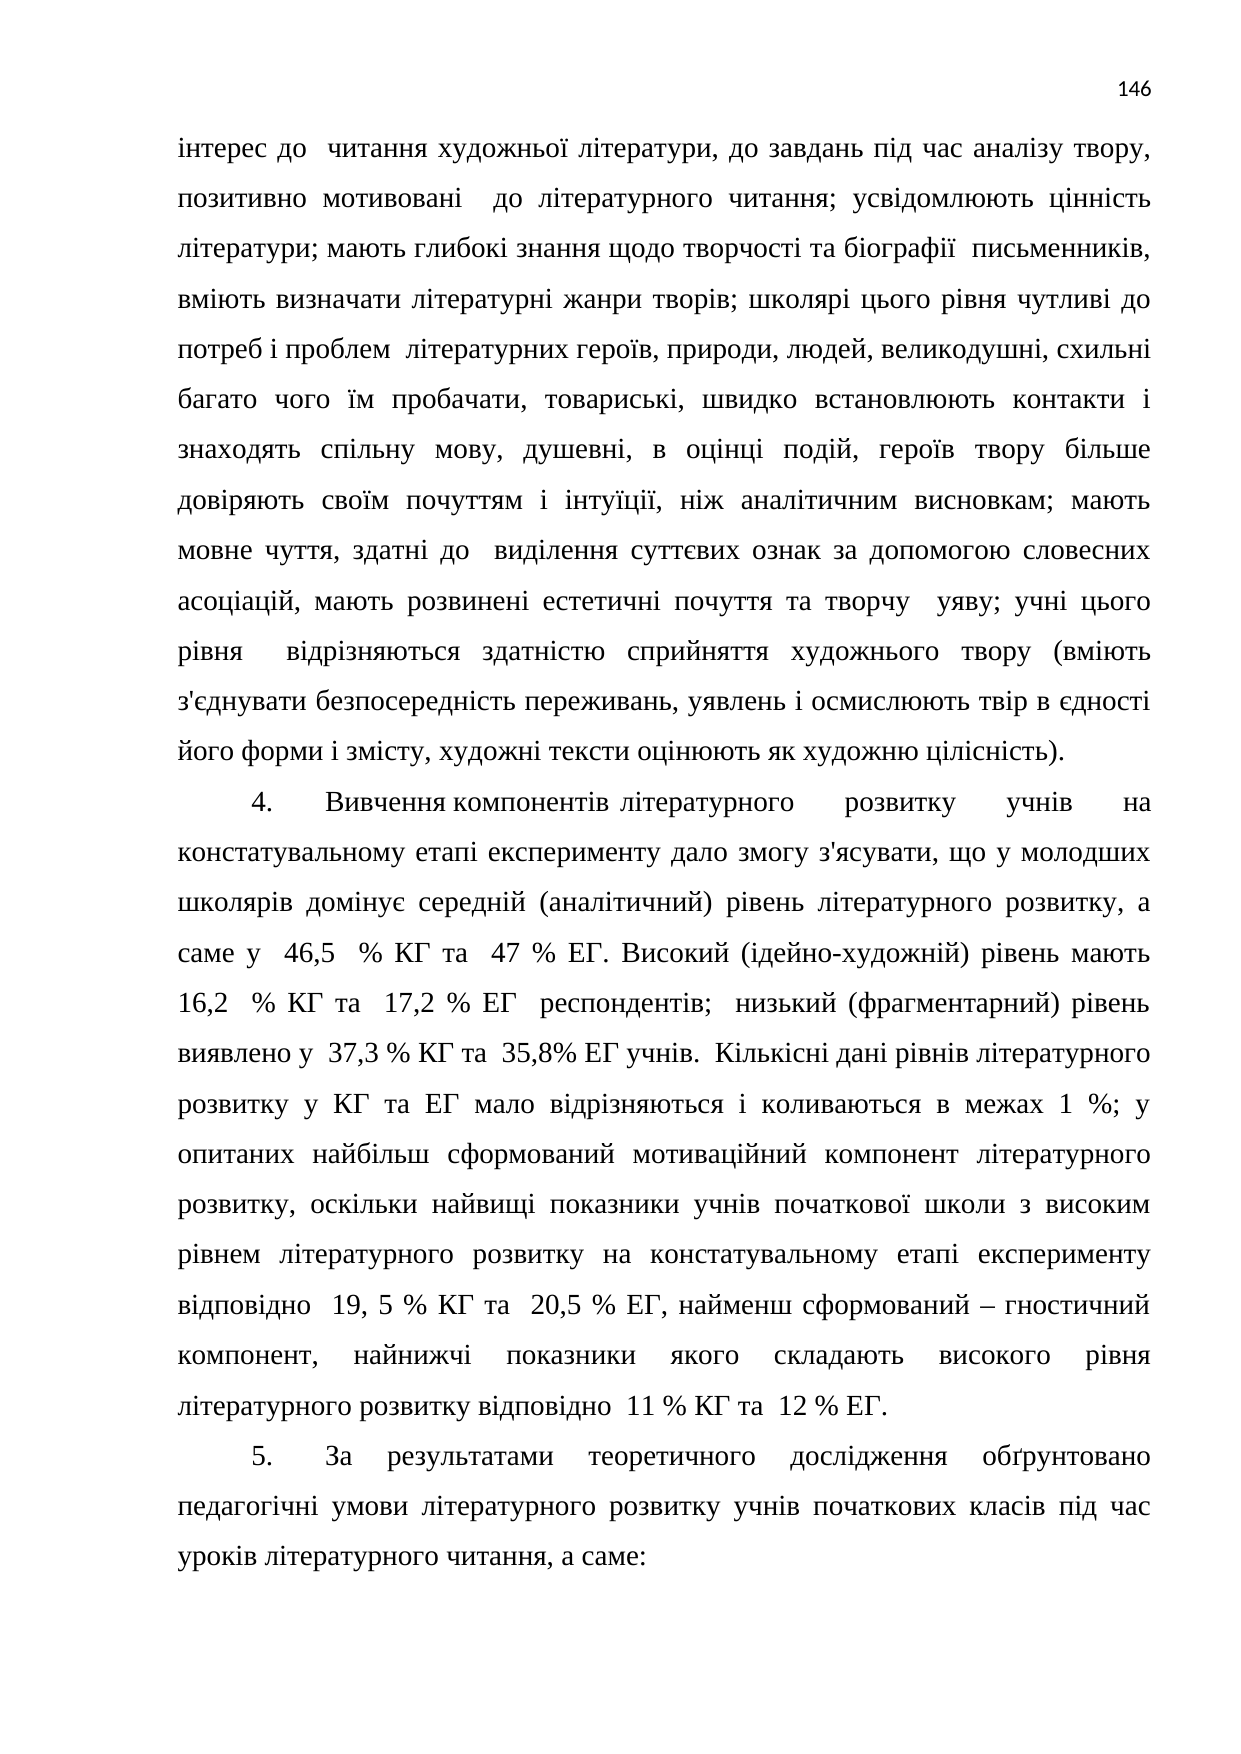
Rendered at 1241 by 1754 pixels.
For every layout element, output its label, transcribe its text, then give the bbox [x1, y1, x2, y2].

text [177, 130, 1152, 767]
list Вивчення компонентів літературного розвитку учнів на констатувальному етапі експерименту дало змогу з'ясувати, що у молодших школярів домінує середній (аналітичний) рівень літературного розвитку, а саме у 46,5 % КГ та 47 % ЕГ. Високий (ідейно-художній) рівень мають 16,2 % КГ та 17,2 % ЕГ респондентів; низький (фрагментарний) рівень виявлено у 37,3 % КГ та 35,8% ЕГ учнів. Кількісні дані рівнів літературного розвитку у КГ та ЕГ мало відрізняються і коливаються в межах 1 %; у опитаних найбільш сформований мотиваційний компонент літературного розвитку, оскільки найвищі показники учнів початкової школи з високим рівнем літературного розвитку на констатувальному етапі експерименту відповідно 19, 5 % КГ та 20,5 % ЕГ, найменш сформований – гностичний компонент, найнижчі показники якого складають високого рівня літературного розвитку відповідно 11 % КГ та 12 % ЕГ. [177, 784, 1152, 1421]
list За результатами теоретичного дослідження обґрунтовано педагогічні умови літературного розвитку учнів початкових класів під час уроків літературного читання, а саме: [177, 1438, 1152, 1572]
